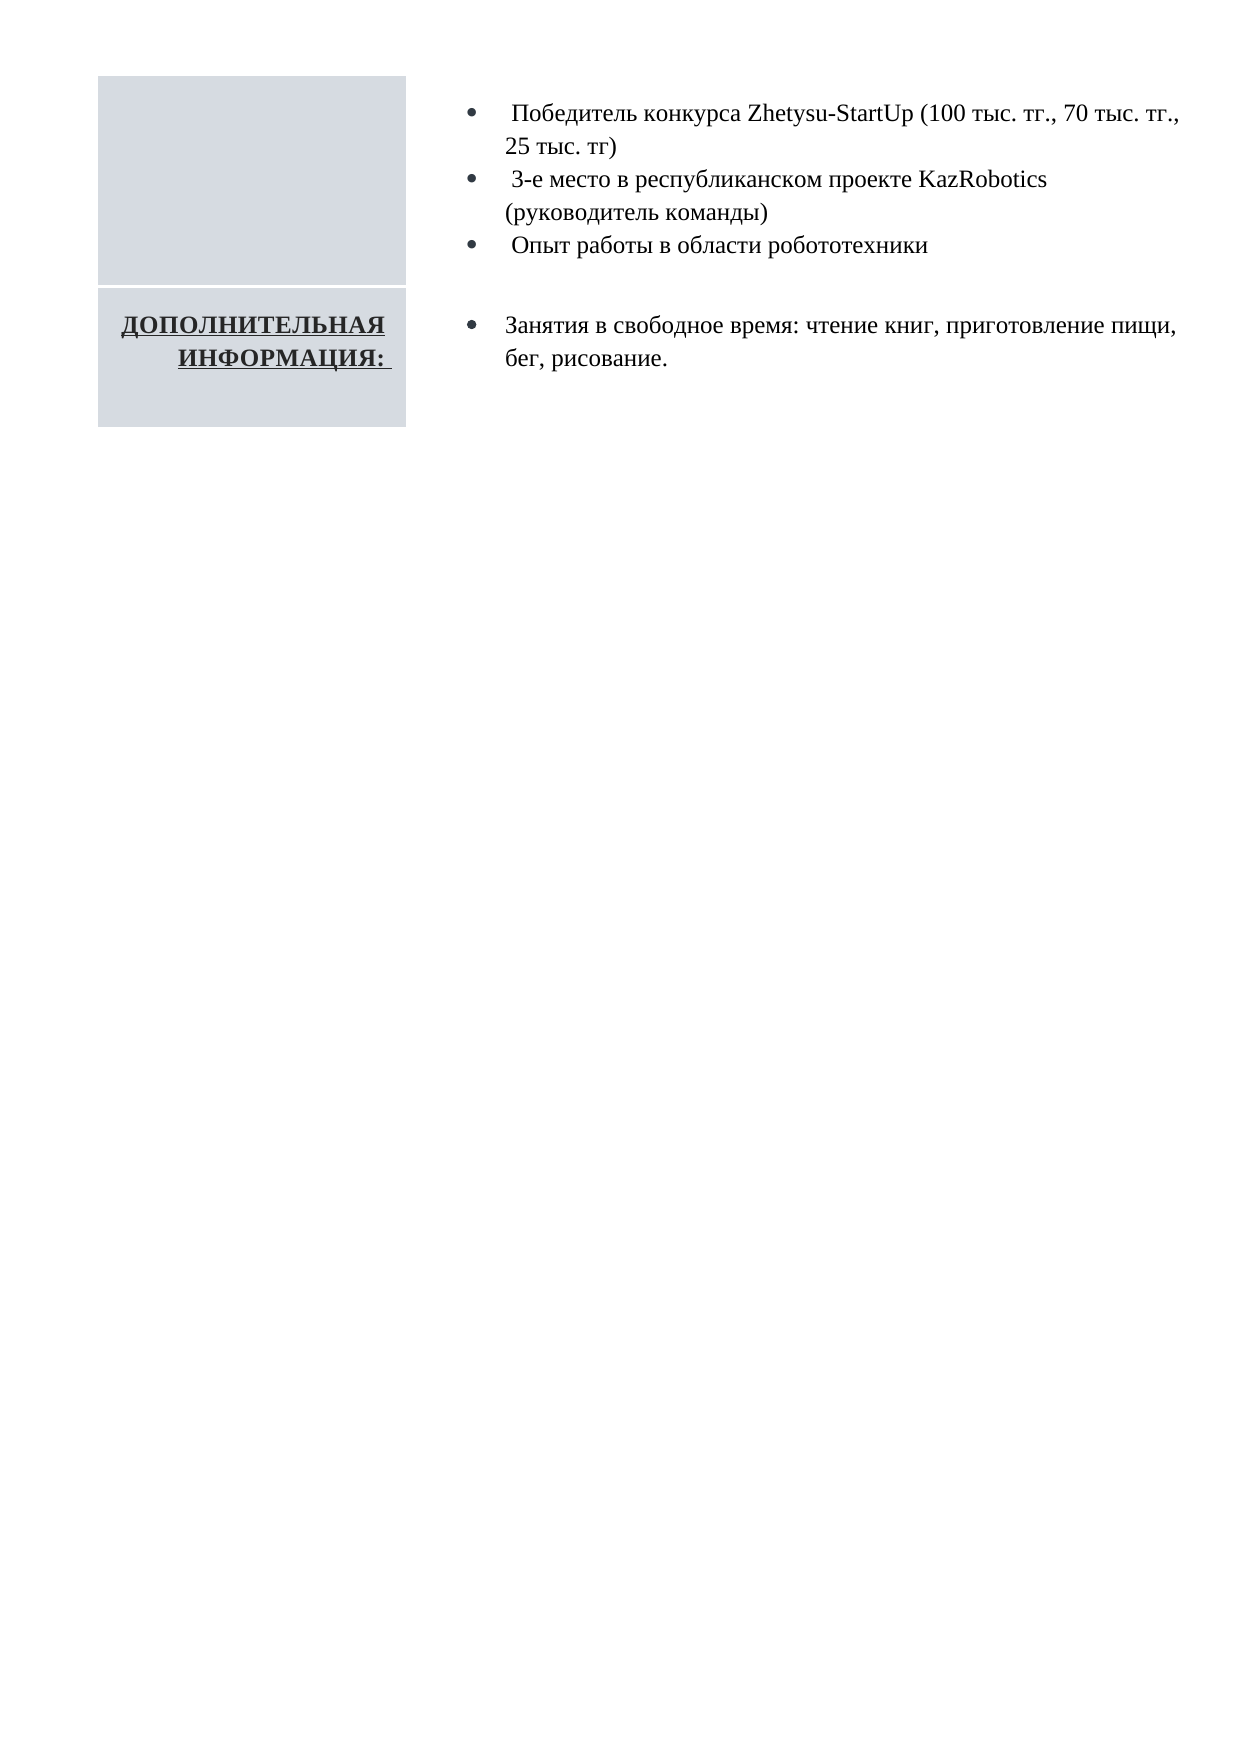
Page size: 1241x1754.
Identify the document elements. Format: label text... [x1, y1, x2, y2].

table_cell ДОПОЛНИТЕЛЬНАЯ ИНФОРМАЦИЯ: [98, 288, 406, 427]
table_cell Занятия в свободное время: чтение книг, приготовление пищи, бег, рисование. [409, 288, 1206, 427]
table_cell ДОСТИЖЕНИЯ: [98, 76, 406, 285]
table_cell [409, 76, 1206, 285]
